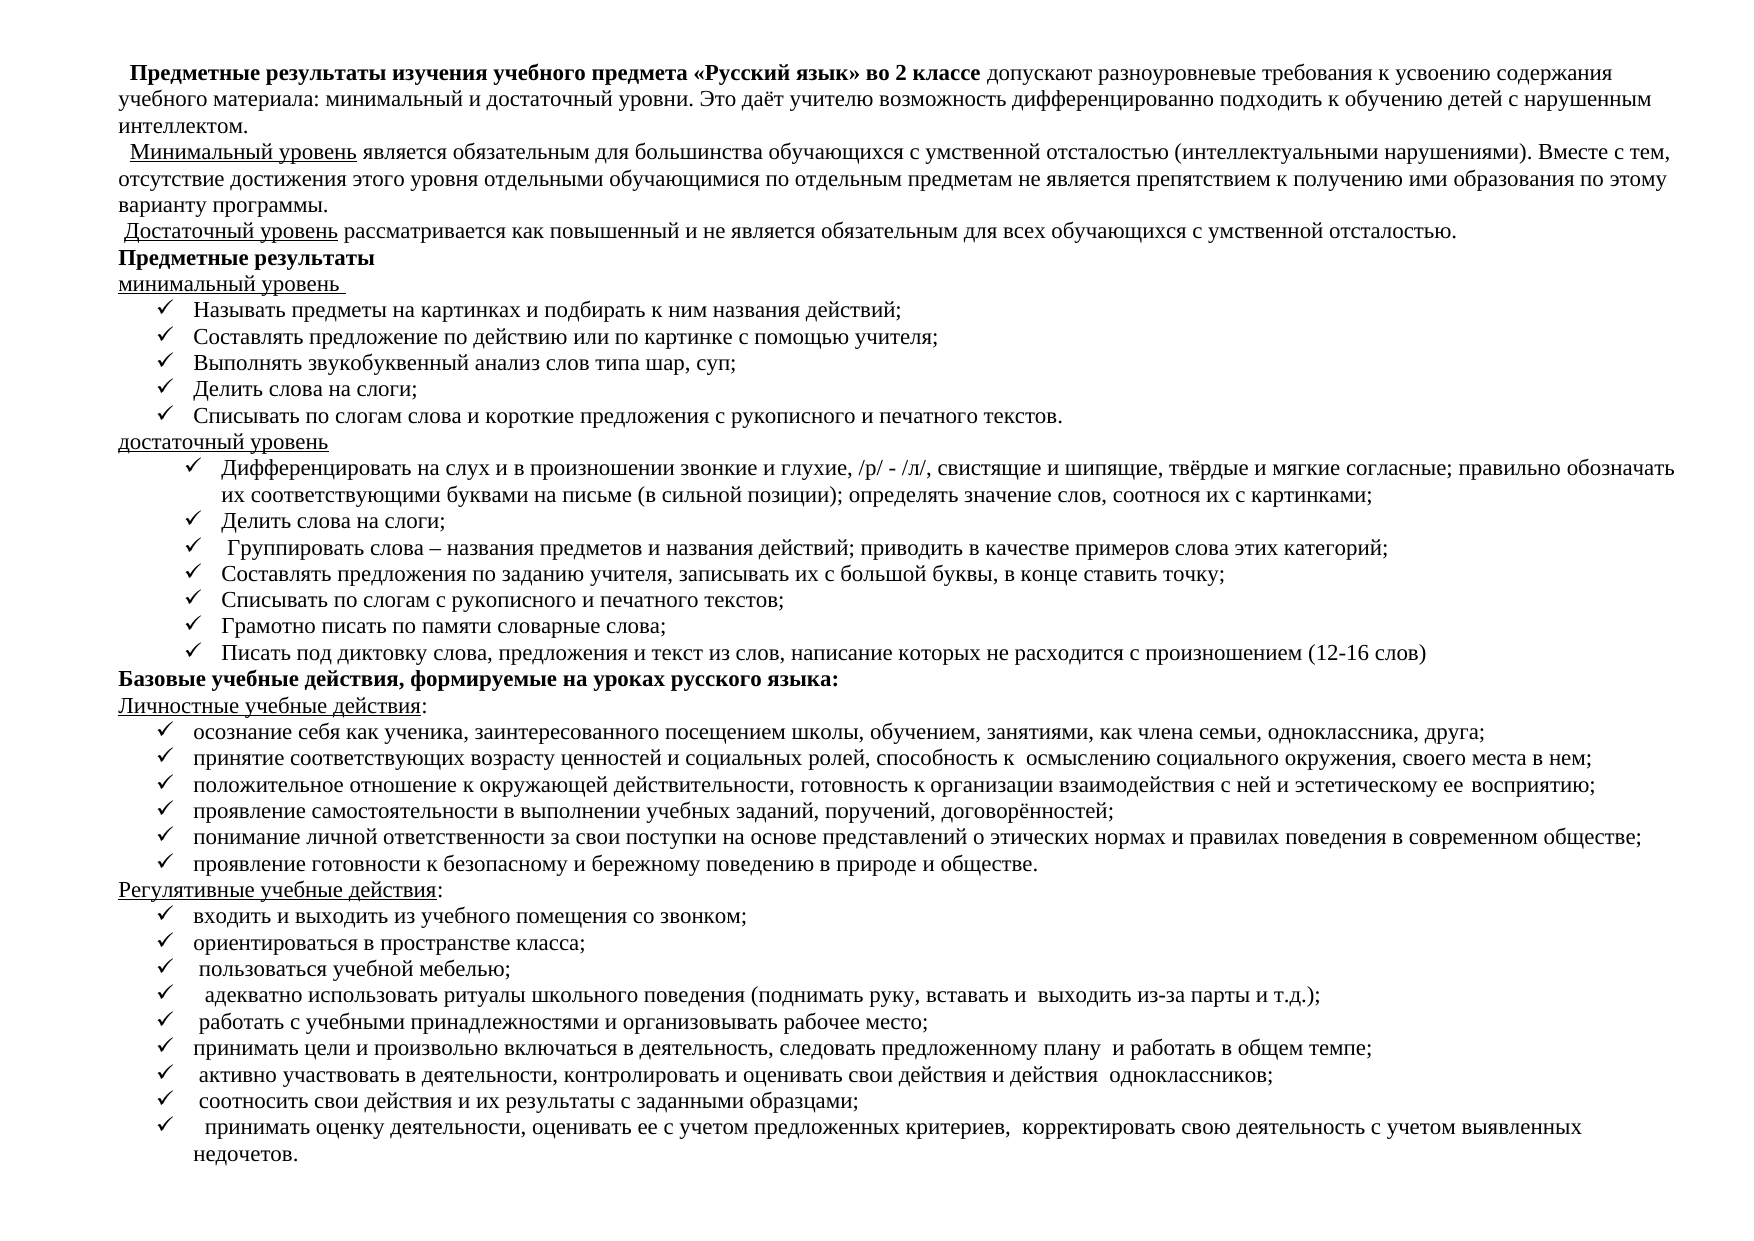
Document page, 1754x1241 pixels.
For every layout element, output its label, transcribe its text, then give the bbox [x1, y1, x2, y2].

list Составлять предложение по действию или по картинке с помощью учителя; [156, 323, 1680, 349]
text достаточный уровень [118, 428, 1680, 454]
list Дифференцировать на слух и в произношении звонкие и глухие, /р/ - /л/, свистящие и шипящие, твёрдые и мягкие согласные; правильно обозначать их соответствующими буквами на письме (в сильной позиции); определять значение слов, соотнося их с картинками; [184, 454, 1680, 507]
list понимание личной ответственности за свои поступки на основе представлений о этических нормах и правилах поведения в современном обществе; [156, 823, 1680, 850]
list Выполнять звукобуквенный анализ слов типа шар, суп; [156, 349, 1680, 375]
list Грамотно писать по памяти словарные слова; [184, 613, 1680, 639]
text Базовые учебные действия, формируемые на уроках русского языка: [118, 665, 1680, 692]
list соотносить свои действия и их результаты с заданными образцами; [156, 1087, 1680, 1113]
list принятие соответствующих возрасту ценностей и социальных ролей, способность к осмыслению социального окружения, своего места в нем; [156, 744, 1680, 771]
list адекватно использовать ритуалы школьного поведения (поднимать руку, вставать и выходить из-за парты и т.д.); [156, 982, 1680, 1008]
list положительное отношение к окружающей действительности, готовность к организации взаимодействия с ней и эстетическому ее восприятию; [156, 771, 1680, 797]
list Делить слова на слоги; [184, 507, 1680, 533]
text Регулятивные учебные действия: [118, 876, 1680, 902]
text минимальный уровень [118, 270, 1680, 296]
list проявление самостоятельности в выполнении учебных заданий, поручений, договорённостей; [156, 797, 1680, 823]
text Предметные результаты изучения учебного предмета «Русский язык» во 2 классе допускают разноуровневые требования к усвоению содержания учебного материала: минимальный и достаточный уровни. Это даёт учителю возможность дифференцированно подходить к обучению детей с нарушенным интеллектом. [118, 59, 1680, 138]
text Предметные результаты [118, 244, 1680, 270]
text Достаточный уровень рассматривается как повышенный и не является обязательным для всех обучающихся с умственной отсталостью. [118, 217, 1680, 244]
list Составлять предложения по заданию учителя, записывать их с большой буквы, в конце ставить точку; [184, 560, 1680, 586]
list Делить слова на слоги; [156, 375, 1680, 402]
list принимать оценку деятельности, оценивать ее с учетом предложенных критериев, корректировать свою деятельность с учетом выявленных недочетов. [156, 1113, 1680, 1166]
list проявление готовности к безопасному и бережному поведению в природе и обществе. [156, 850, 1680, 876]
list Списывать по слогам слова и короткие предложения с рукописного и печатного текстов. [156, 402, 1680, 428]
list Списывать по слогам с рукописного и печатного текстов; [184, 586, 1680, 613]
list пользоваться учебной мебелью; [156, 955, 1680, 982]
text Личностные учебные действия: [118, 692, 1680, 718]
list осознание себя как ученика, заинтересованного посещением школы, обучением, занятиями, как члена семьи, одноклассника, друга; [156, 718, 1680, 744]
text Минимальный уровень является обязательным для большинства обучающихся с умственной отсталостью (интеллектуальными нарушениями). Вместе с тем, отсутствие достижения этого уровня отдельными обучающимися по отдельным предметам не является препятствием к получению ими образования по этому варианту программы. [118, 138, 1680, 217]
list принимать цели и произвольно включаться в деятельность, следовать предложенному плану и работать в общем темпе; [156, 1034, 1680, 1061]
list Писать под диктовку слова, предложения и текст из слов, написание которых не расходится с произношением (12-16 слов) [184, 639, 1680, 665]
list активно участвовать в деятельности, контролировать и оценивать свои действия и действия одноклассников; [156, 1061, 1680, 1087]
list входить и выходить из учебного помещения со звонком; [156, 902, 1680, 929]
list Группировать слова – названия предметов и названия действий; приводить в качестве примеров слова этих категорий; [184, 533, 1680, 560]
list ориентироваться в пространстве класса; [156, 929, 1680, 955]
list Называть предметы на картинках и подбирать к ним названия действий; [156, 296, 1680, 323]
list работать с учебными принадлежностями и организовывать рабочее место; [156, 1008, 1680, 1034]
